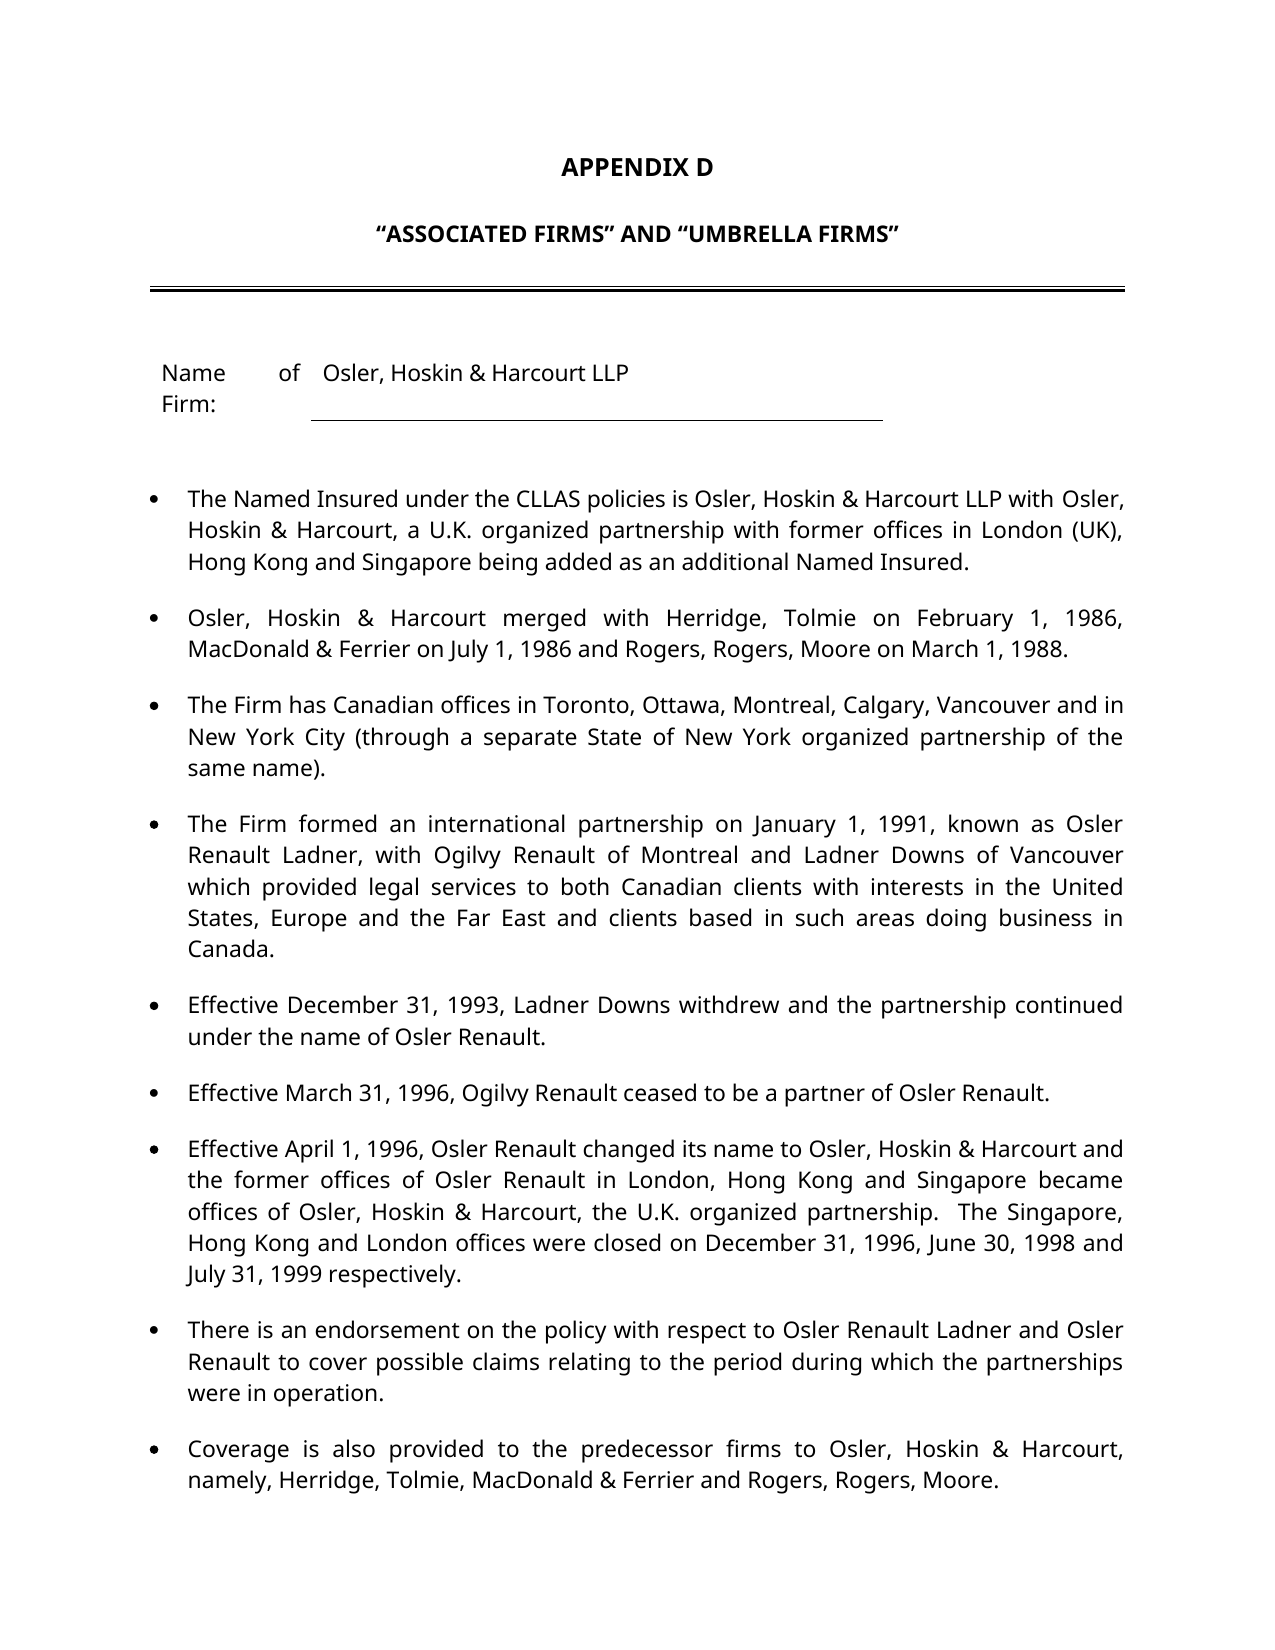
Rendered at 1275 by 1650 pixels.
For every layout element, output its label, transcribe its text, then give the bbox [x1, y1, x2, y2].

list Effective , Ogilvy Renault ceased to be a partner of Osler Renault. [150, 1077, 1125, 1108]
list The Named Insured under the CLLAS policies is Osler, Hoskin & Harcourt LLP with Osler, Hoskin & Harcourt, a organized partnership with former offices in London (UK), Hong Kong and being added as an additional Named Insured. [150, 483, 1125, 577]
list Effective , Ladner Downs withdrew and the partnership continued under the name of Osler Renault. [150, 989, 1125, 1052]
table_header Name of Firm: [150, 357, 311, 419]
list The Firm has Canadian offices in Toronto, Ottawa, Montreal, Calgary, Vancouver and in New York City (through a separate State of New York organized partnership of the same name). [150, 689, 1125, 783]
text APPENDIX D [150, 150, 1125, 184]
list Effective , Osler Renault changed its name to Osler, Hoskin & Harcourt and the former offices of Osler Renault in , Hong Kong and became offices of Osler, Hoskin & Harcourt, the organized partnership. The , Hong Kong and offices were closed on , and respectively. [150, 1133, 1125, 1289]
text “Associated Firms” and “Umbrella Firms” [150, 218, 1125, 249]
list The Firm formed an international partnership on , known as Osler Renault Ladner, with Ogilvy Renault of and Ladner Downs of which provided legal services to both Canadian clients with interests in the , Europe and the Far East and clients based in such areas doing business in . [150, 808, 1125, 964]
list Coverage is also provided to the predecessor firms to Osler, Hoskin & Harcourt, namely, Herridge, Tolmie, MacDonald & Ferrier and s, s, . [150, 1433, 1125, 1496]
table_header Osler, Hoskin & Harcourt LLP [311, 357, 883, 419]
list Osler, Hoskin & Harcourt merged with Herridge, Tolmie on , MacDonald & Ferrier on and Rogers, Rogers, on . [150, 602, 1125, 664]
list There is an endorsement on the policy with respect to Osler Renault Ladner and Osler Renault to cover possible claims relating to the period during which the partnerships were in operation. [150, 1314, 1125, 1408]
